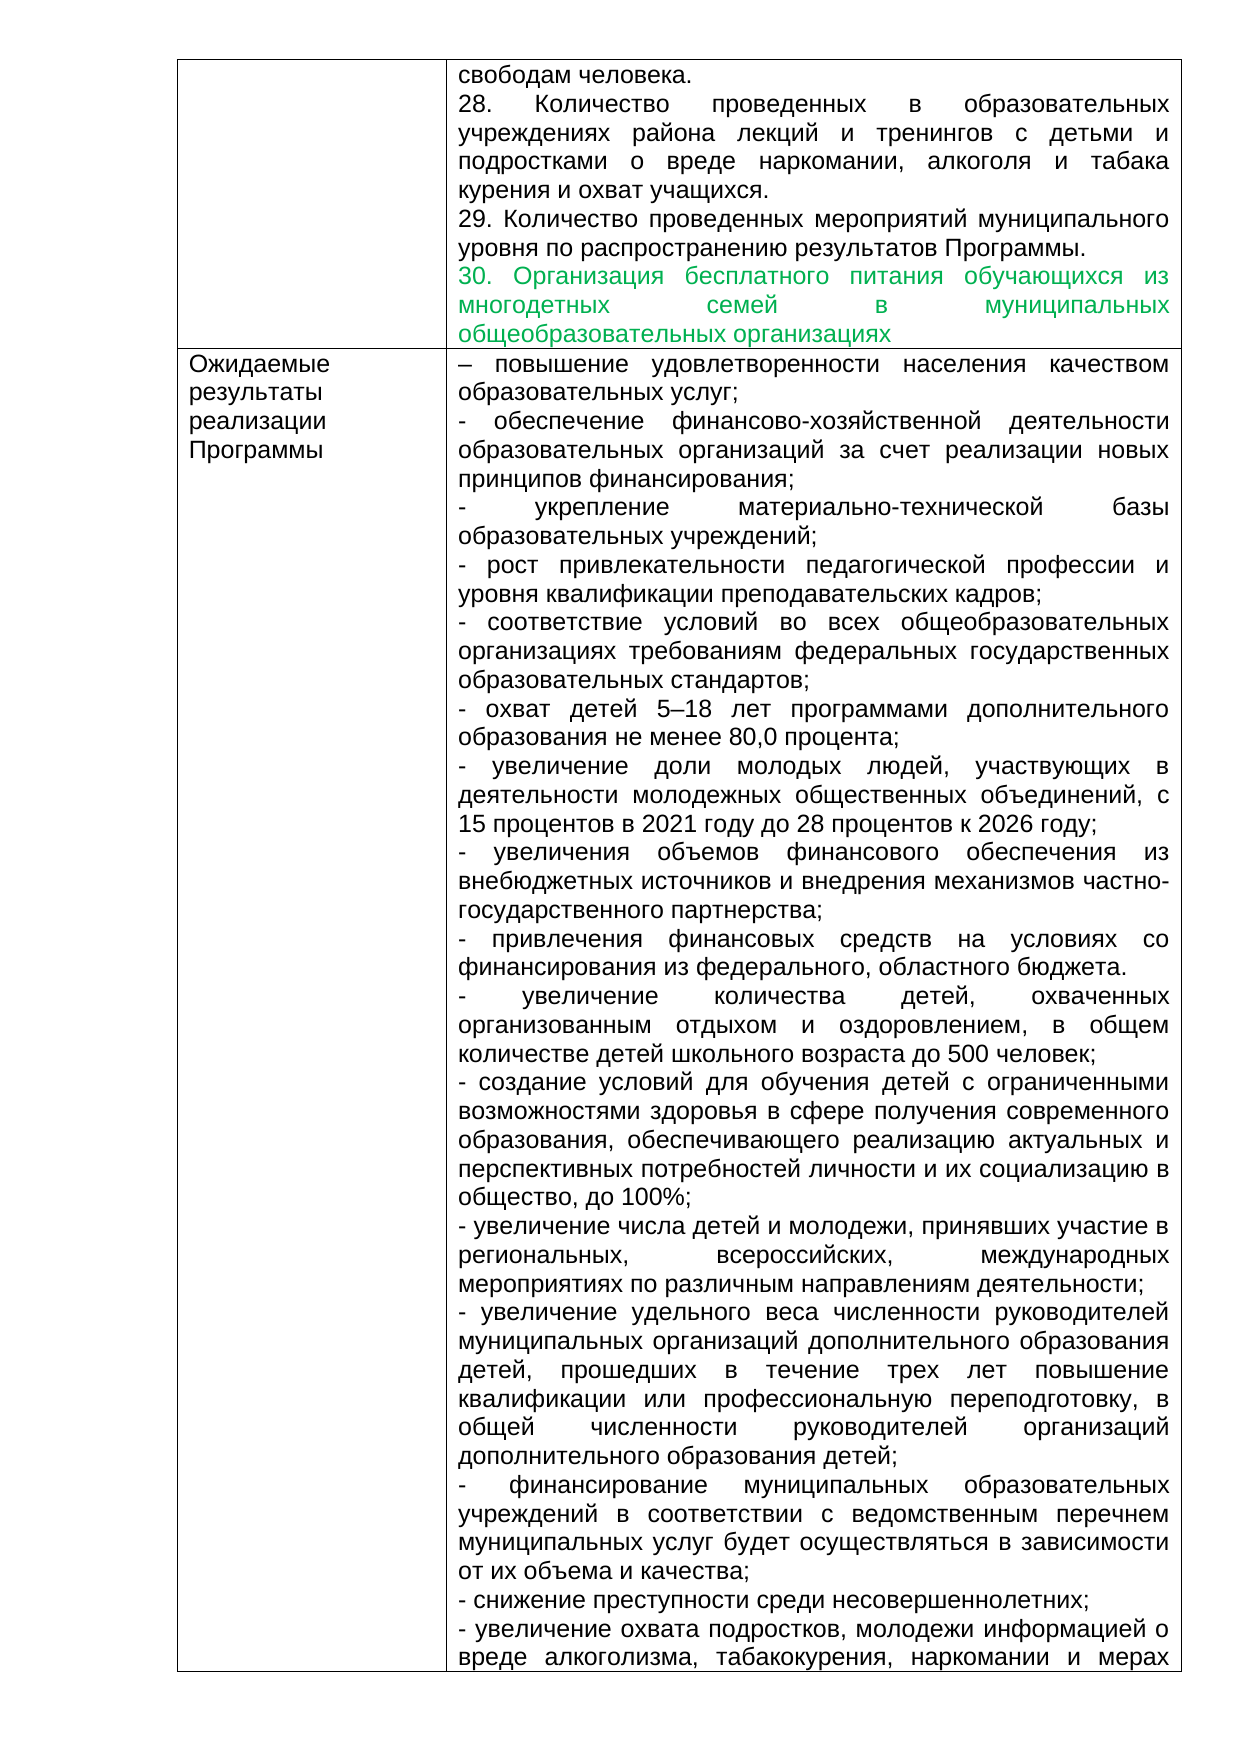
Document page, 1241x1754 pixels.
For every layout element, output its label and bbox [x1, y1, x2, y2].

table_cell [178, 60, 446, 348]
table_cell [447, 60, 1181, 348]
table_cell [447, 349, 1181, 1671]
table_cell [178, 349, 446, 1671]
